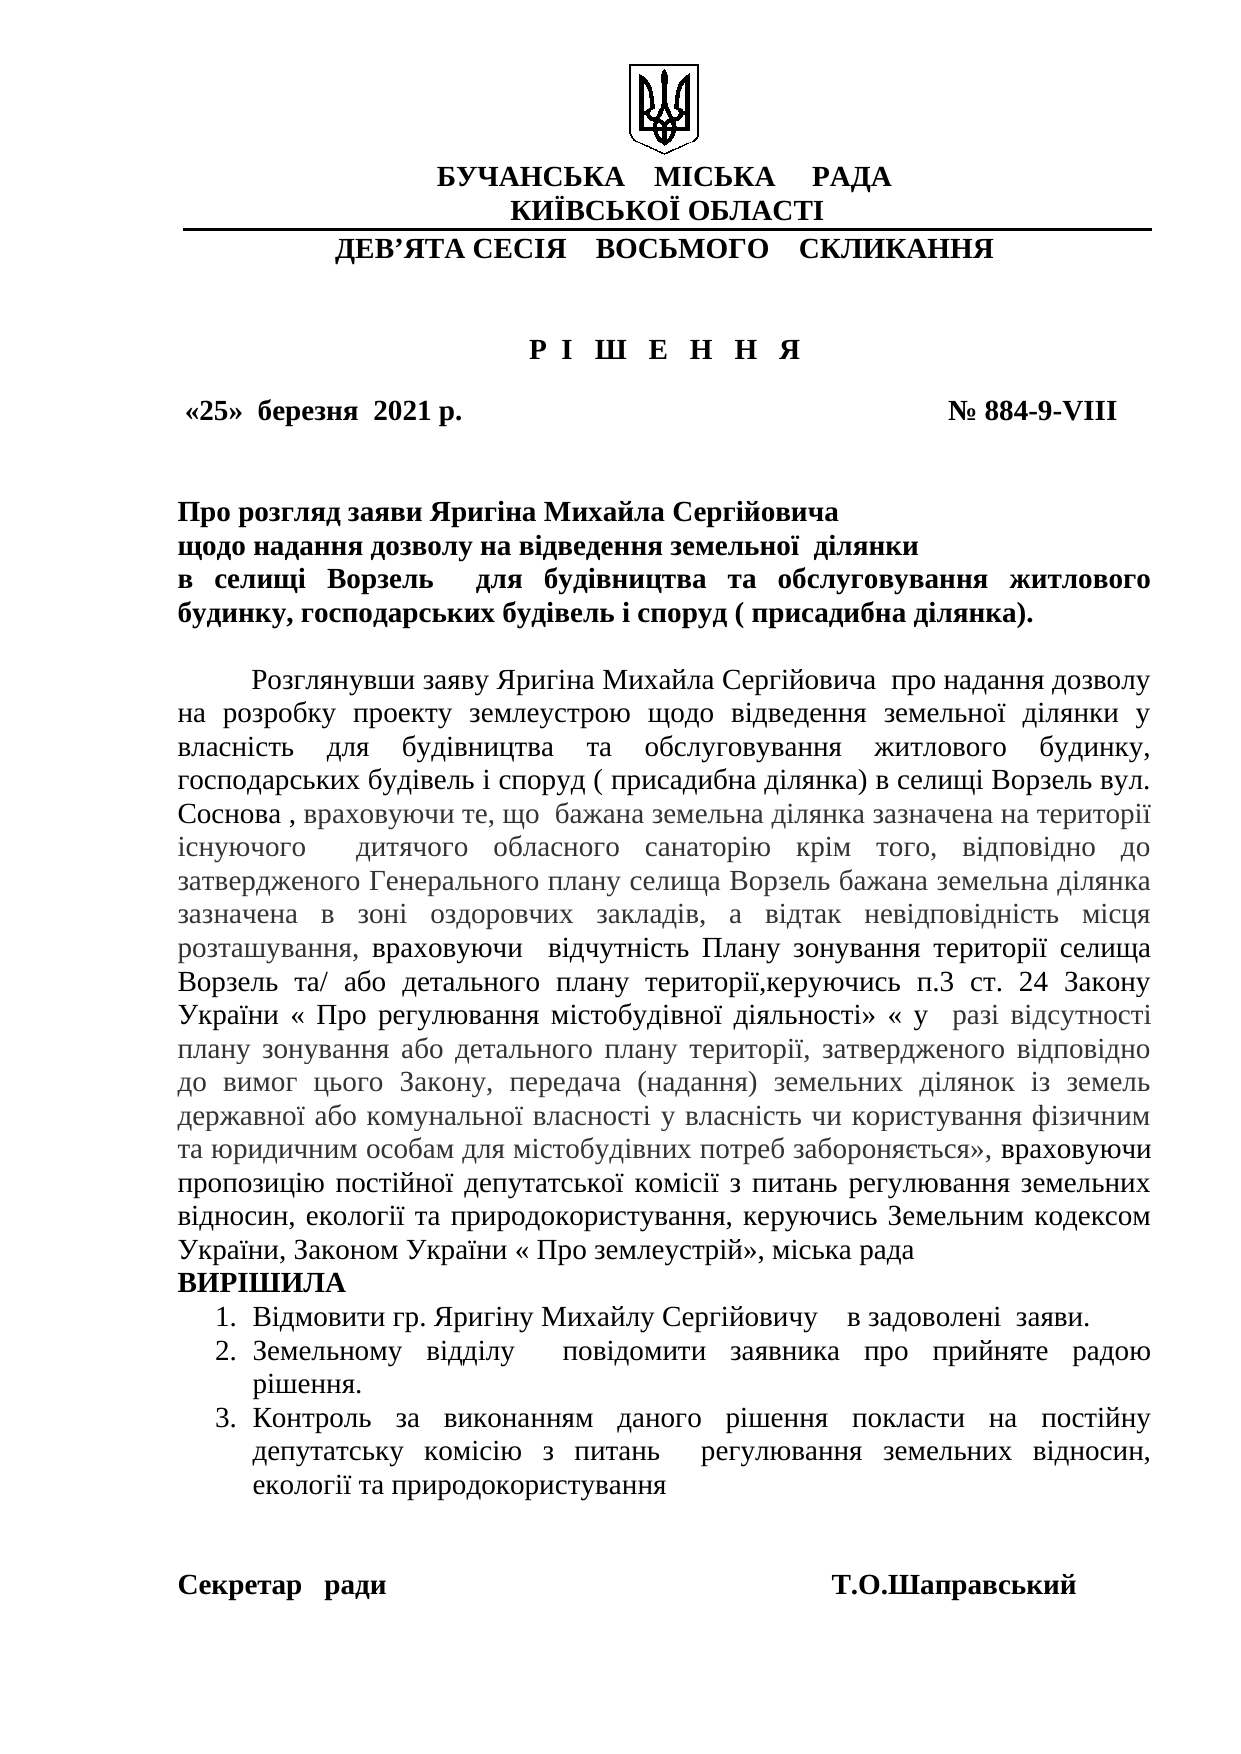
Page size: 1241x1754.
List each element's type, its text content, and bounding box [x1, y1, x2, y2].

text «25» березня 2021 р. № 884-9-VIII [177, 393, 1152, 427]
text Р І Ш Е Н Н Я [177, 332, 1152, 366]
list Контроль за виконанням даного рішення покласти на постійну депутатську комісію з питань регулювання земельних відносин, екології та природокористування [215, 1400, 1152, 1500]
text щодо надання дозволу на відведення земельної ділянки [177, 528, 1152, 561]
text Секретар ради Т.О.Шаправський [177, 1567, 1152, 1601]
text КИЇВСЬКОЇ ОБЛАСТІ [183, 193, 1152, 228]
text Розглянувши заяву Яригіна Михайла Сергійовича про надання дозволу на розробку проекту землеустрою щодо відведення земельної ділянки у власність для будівництва та обслуговування житлового будинку, господарських будівель і споруд ( присадибна ділянка) в селищі Ворзель вул. Соснова , враховуючи те, що бажана земельна ділянка зазначена на території існуючого дитячого обласного санаторію крім того, відповідно до затвердженого Генерального плану селища Ворзель бажана земельна ділянка зазначена в зоні оздоровчих закладів, а відтак невідповідність місця розташування, враховуючи відчутність Плану зонування території селища Ворзель та/ або детального плану території,керуючись п.3 ст. 24 Закону України « Про регулювання містобудівної діяльності» « у разі відсутності плану зонування або детального плану території, затвердженого відповідно до вимог цього Закону, передача (надання) земельних ділянок із земель державної або комунальної власності у власність чи користування фізичним та юридичним особам для містобудівних потреб забороняється», враховуючи пропозицію постійної депутатської комісії з питань регулювання земельних відносин, екології та природокористування, керуючись Земельним кодексом України, Законом України « Про землеустрій», міська рада [177, 1131, 1152, 1266]
text в селищі Ворзель для будівництва та обслуговування житлового будинку, господарських будівель і споруд ( присадибна ділянка). [177, 561, 1152, 628]
text ДЕВ’ЯТА СЕСІЯ ВОСЬМОГО СКЛИКАННЯ [177, 231, 1152, 265]
text ВИРІШИЛА [177, 1266, 1152, 1299]
list Відмовити гр. Яригіну Михайлу Сергійовичу в задоволені заяви. [215, 1299, 1152, 1333]
text Розглянувши заяву Яригіна Михайла Сергійовича про надання дозволу на розробку проекту землеустрою щодо відведення земельної ділянки у власність для будівництва та обслуговування житлового будинку, господарських будівель і споруд ( присадибна ділянка) в селищі Ворзель вул. Соснова , враховуючи те, що бажана земельна ділянка зазначена на території існуючого дитячого обласного санаторію крім того, відповідно до затвердженого Генерального плану селища Ворзель бажана земельна ділянка зазначена в зоні оздоровчих закладів, а відтак невідповідність місця розташування, враховуючи відчутність Плану зонування території селища Ворзель та/ або детального плану території,керуючись п.3 ст. 24 Закону України « Про регулювання містобудівної діяльності» « у разі відсутності плану зонування або детального плану території, затвердженого відповідно до вимог цього Закону, передача (надання) земельних ділянок із земель державної або комунальної власності у власність чи користування фізичним та юридичним особам для містобудівних потреб забороняється», враховуючи пропозицію постійної депутатської комісії з питань регулювання земельних відносин, екології та природокористування, керуючись Земельним кодексом України, Законом України « Про землеустрій», міська рада [177, 662, 1152, 830]
list Земельному відділу повідомити заявника про прийняте радою рішення. [215, 1333, 1152, 1400]
text Про розгляд заяви Яригіна Михайла Сергійовича [177, 494, 1152, 528]
text Розглянувши заяву Яригіна Михайла Сергійовича про надання дозволу на розробку проекту землеустрою щодо відведення земельної ділянки у власність для будівництва та обслуговування житлового будинку, господарських будівель і споруд ( присадибна ділянка) в селищі Ворзель вул. Соснова , враховуючи те, що бажана земельна ділянка зазначена на території існуючого дитячого обласного санаторію крім того, відповідно до затвердженого Генерального плану селища Ворзель бажана земельна ділянка зазначена в зоні оздоровчих закладів, а відтак невідповідність місця розташування, враховуючи відчутність Плану зонування території селища Ворзель та/ або детального плану території,керуючись п.3 ст. 24 Закону України « Про регулювання містобудівної діяльності» « у разі відсутності плану зонування або детального плану території, затвердженого відповідно до вимог цього Закону, передача (надання) земельних ділянок із земель державної або комунальної власності у власність чи користування фізичним та юридичним особам для містобудівних потреб забороняється», враховуючи пропозицію постійної депутатської комісії з питань регулювання земельних відносин, екології та природокористування, керуючись Земельним кодексом України, Законом України « Про землеустрій», міська рада [177, 930, 1152, 1031]
text БУЧАНСЬКА МІСЬКА РАДА [177, 159, 1152, 193]
